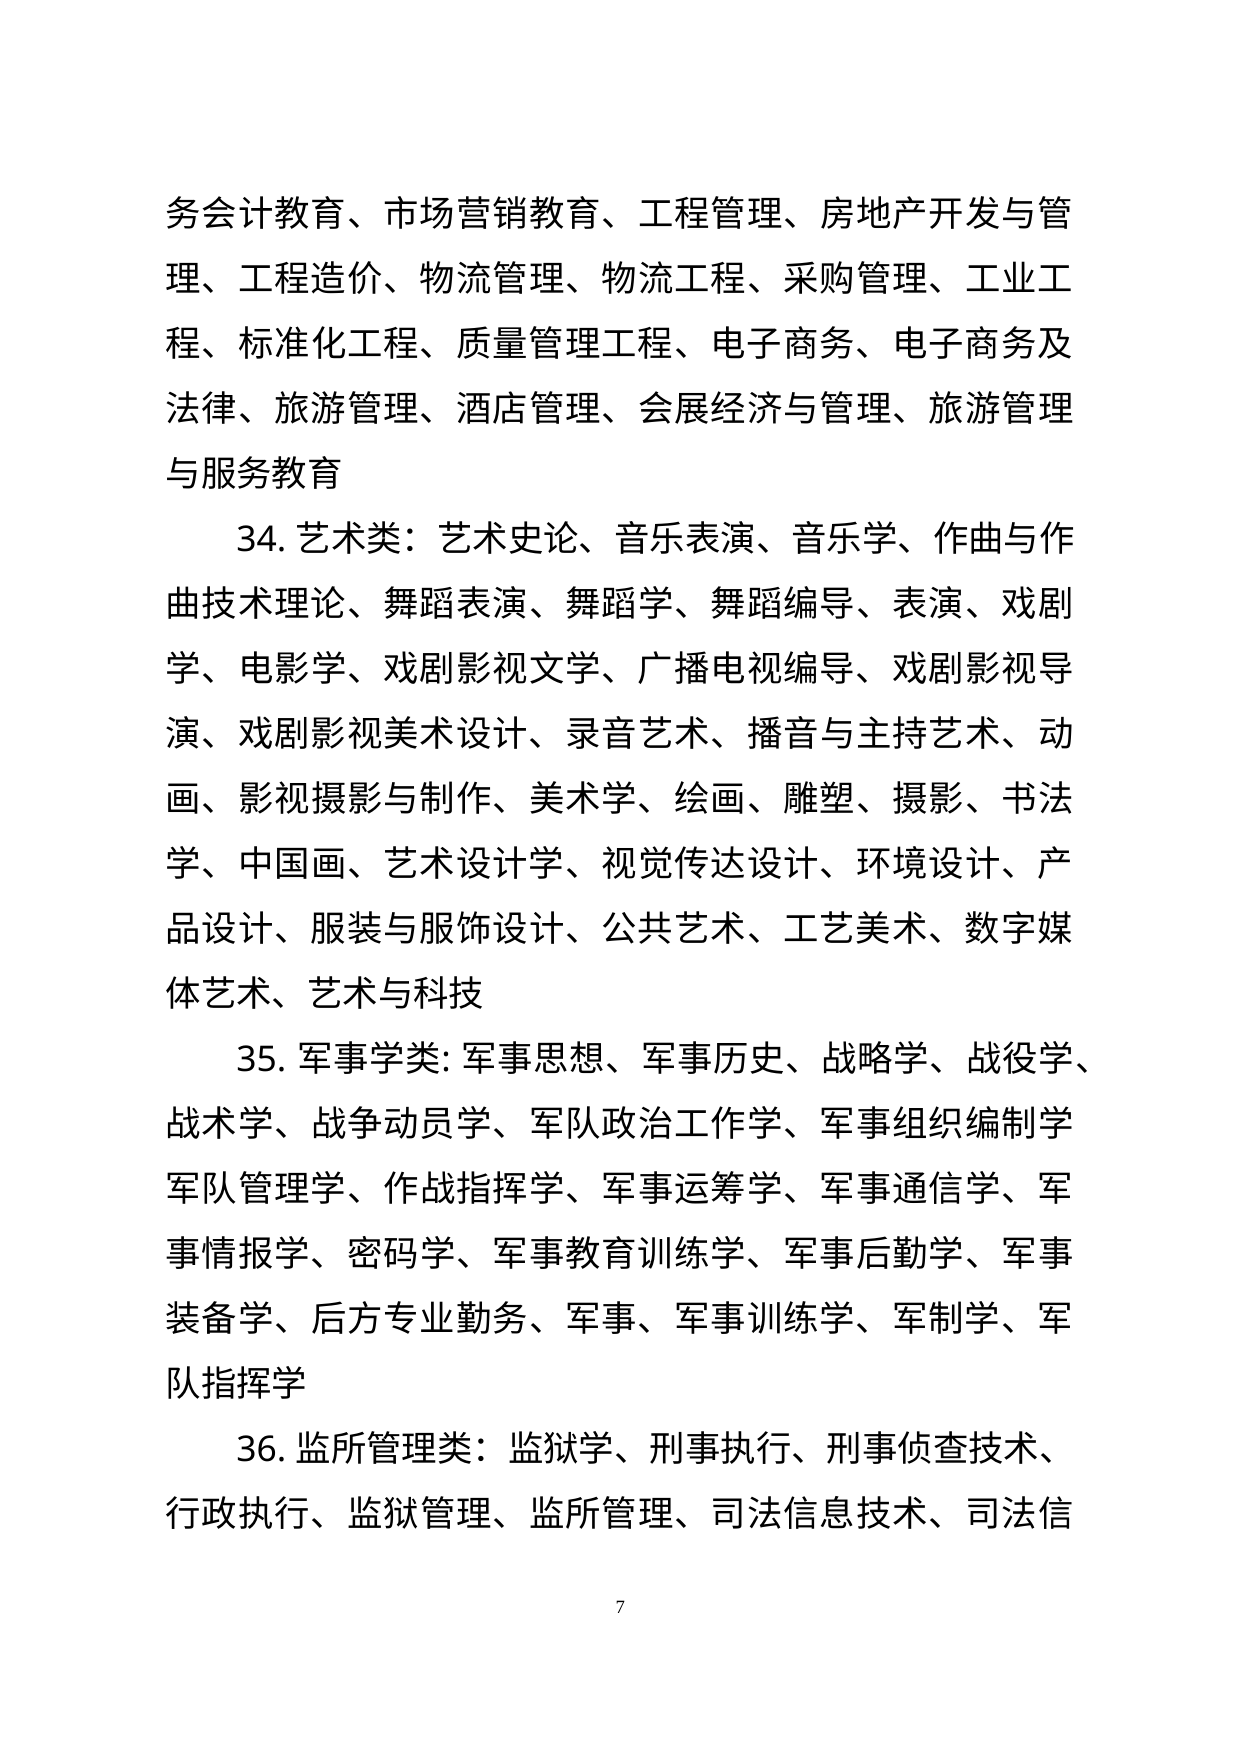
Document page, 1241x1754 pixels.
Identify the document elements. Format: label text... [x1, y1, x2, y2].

text 35. 军事学类: 军事思想、军事历史、战略学、战役学、战术学、战争动员学、军队政治工作学、军事组织编制学、军队管理学、作战指挥学、军事运筹学、军事通信学、军事情报学、密码学、军事教育训练学、军事后勤学、军事装备学、后方专业勤务、军事、军事训练学、军制学、军队指挥学 [165, 1023, 1075, 1413]
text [165, 1413, 1075, 1543]
text 34. 艺术类：艺术史论、音乐表演、音乐学、作曲与作曲技术理论、舞蹈表演、舞蹈学、舞蹈编导、表演、戏剧学、电影学、戏剧影视文学、广播电视编导、戏剧影视导演、戏剧影视美术设计、录音艺术、播音与主持艺术、动画、影视摄影与制作、美术学、绘画、雕塑、摄影、书法学、中国画、艺术设计学、视觉传达设计、环境设计、产品设计、服装与服饰设计、公共艺术、工艺美术、数字媒体艺术、艺术与科技 [165, 503, 1075, 1023]
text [165, 178, 1075, 503]
